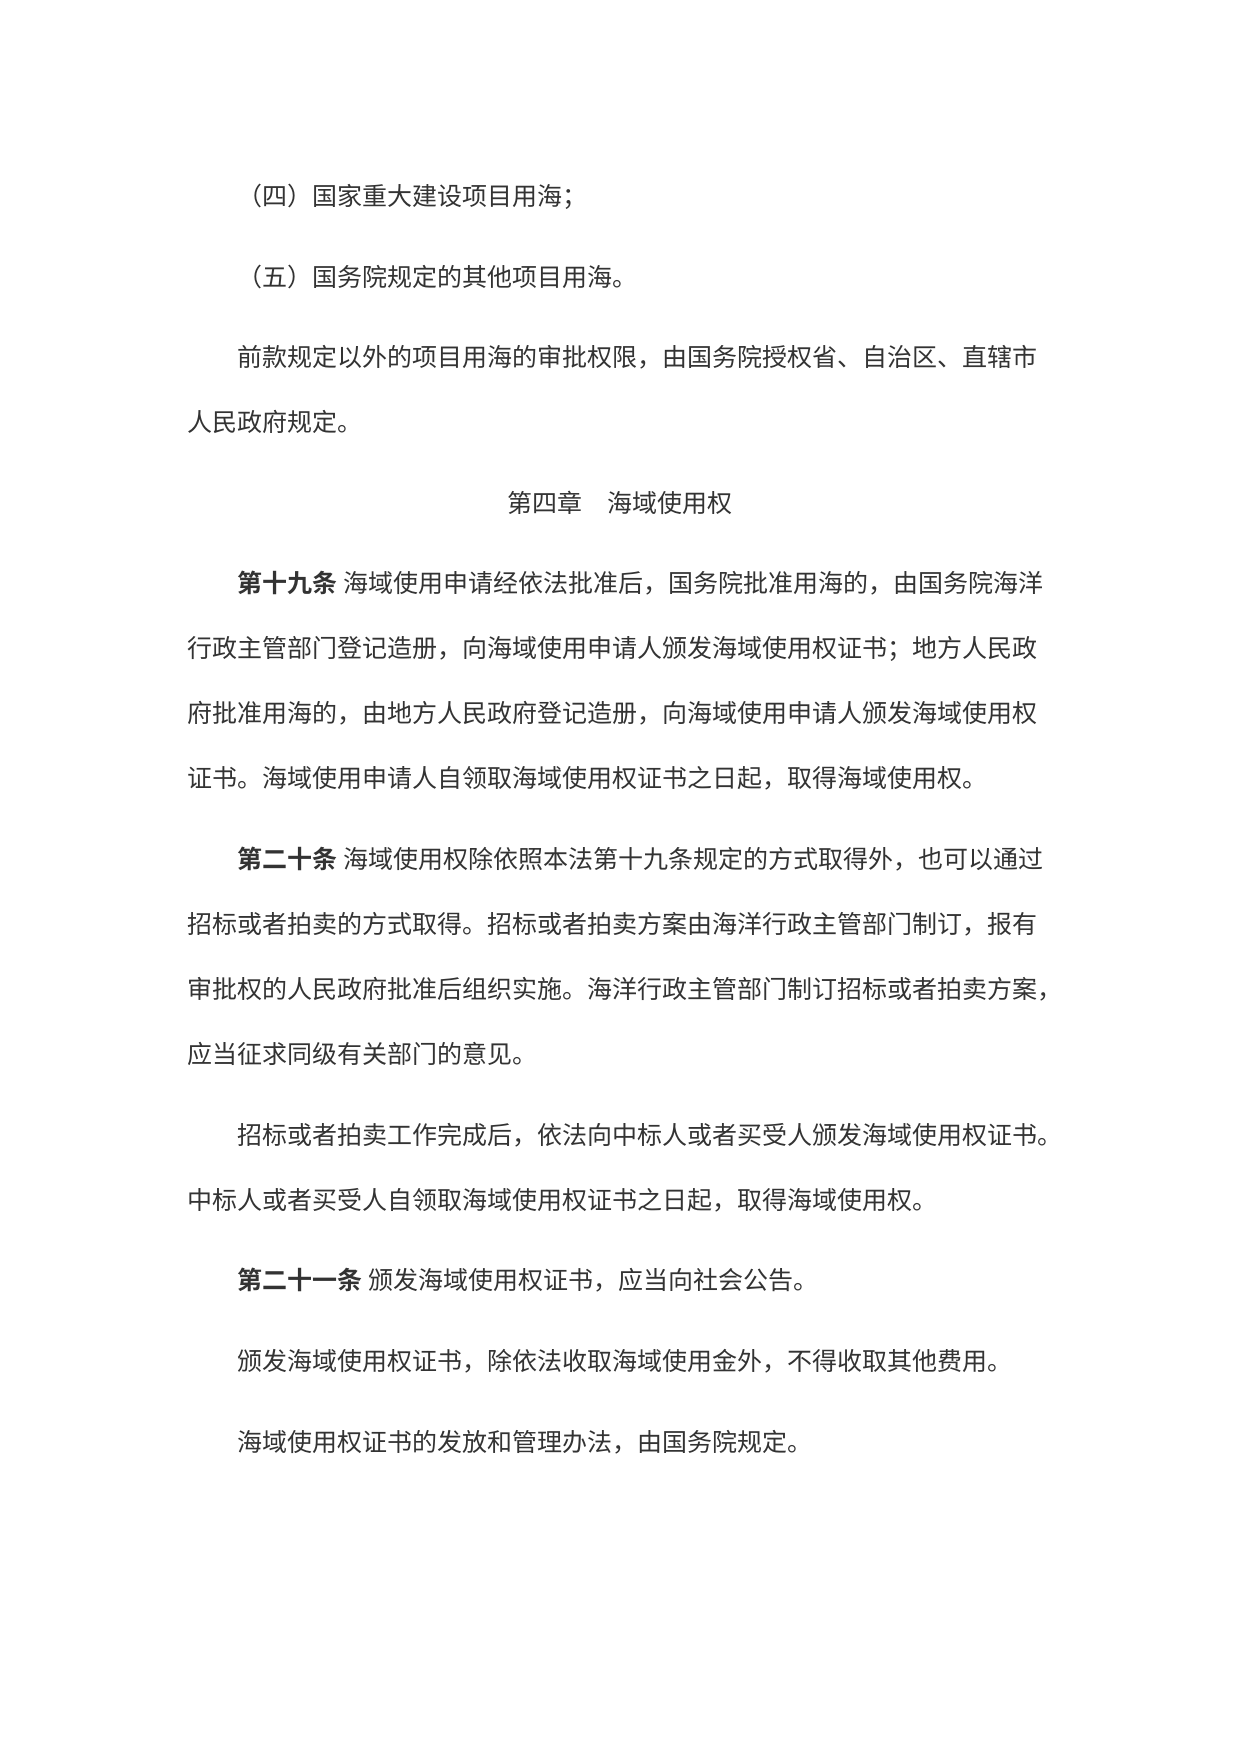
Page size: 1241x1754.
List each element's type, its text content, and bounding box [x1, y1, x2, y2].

text 第二十一条 颁发海域使用权证书，应当向社会公告。 [187, 1246, 1053, 1311]
text （五）国务院规定的其他项目用海。 [187, 243, 1053, 308]
text （四）国家重大建设项目用海； [187, 162, 1053, 227]
text 第二十条 海域使用权除依照本法第十九条规定的方式取得外，也可以通过招标或者拍卖的方式取得。招标或者拍卖方案由海洋行政主管部门制订，报有审批权的人民政府批准后组织实施。海洋行政主管部门制订招标或者拍卖方案，应当征求同级有关部门的意见。 [187, 825, 1053, 1085]
text 招标或者拍卖工作完成后，依法向中标人或者买受人颁发海域使用权证书。中标人或者买受人自领取海域使用权证书之日起，取得海域使用权。 [187, 1101, 1053, 1231]
text 颁发海域使用权证书，除依法收取海域使用金外，不得收取其他费用。 [187, 1327, 1053, 1392]
text 前款规定以外的项目用海的审批权限，由国务院授权省、自治区、直辖市人民政府规定。 [187, 323, 1053, 453]
text 第十九条 海域使用申请经依法批准后，国务院批准用海的，由国务院海洋行政主管部门登记造册，向海域使用申请人颁发海域使用权证书；地方人民政府批准用海的，由地方人民政府登记造册，向海域使用申请人颁发海域使用权证书。海域使用申请人自领取海域使用权证书之日起，取得海域使用权。 [187, 549, 1053, 809]
text 海域使用权证书的发放和管理办法，由国务院规定。 [187, 1408, 1053, 1473]
text 第四章 海域使用权 [187, 469, 1053, 534]
